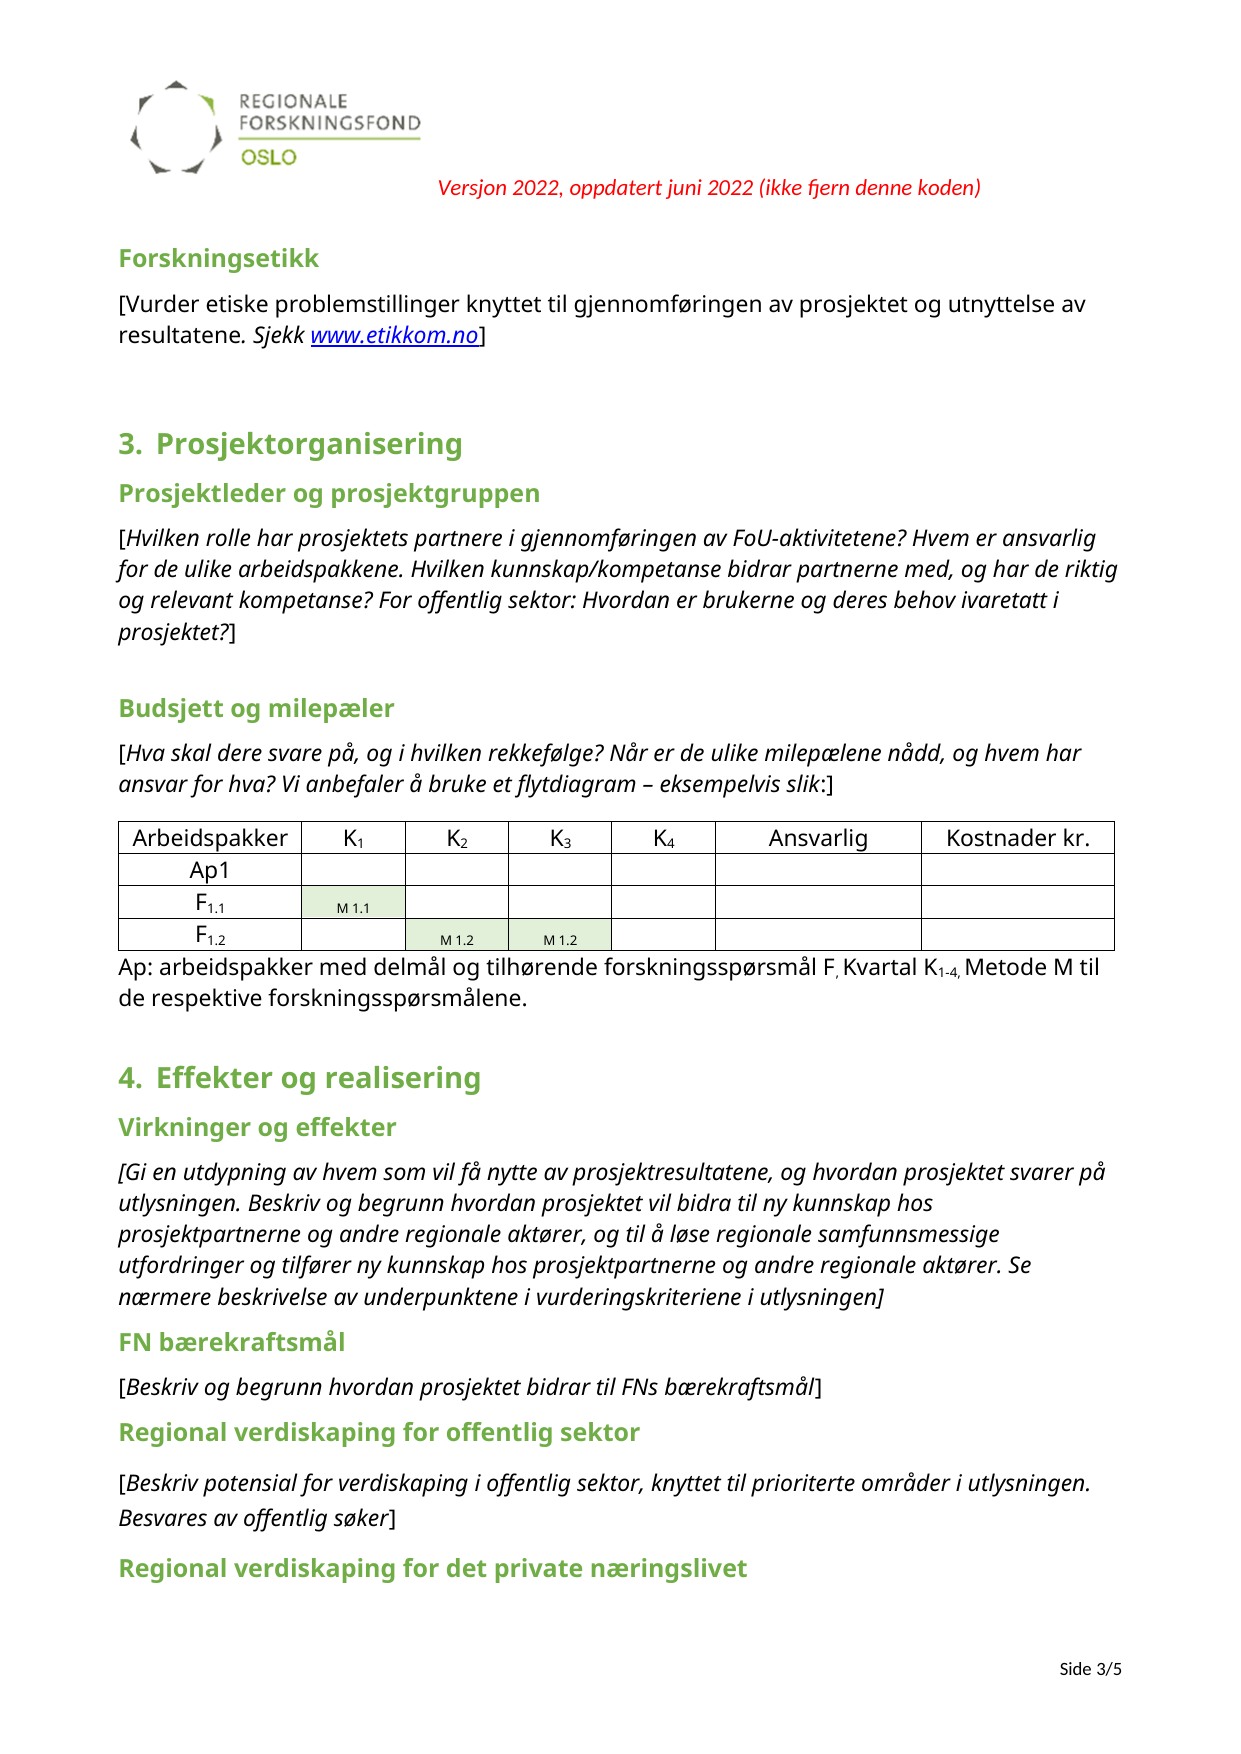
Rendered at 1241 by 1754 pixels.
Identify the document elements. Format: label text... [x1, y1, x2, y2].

text [Vurder etiske problemstillinger knyttet til gjennomføringen av prosjektet og utnyttelse av resultatene. Sjekk www.etikkom.no] [118, 288, 1122, 350]
table_cell M 1.1 [302, 886, 405, 917]
text [Hva skal dere svare på, og i hvilken rekkefølge? Når er de ulike milepælene nådd, og hvem har ansvar for hva? Vi anbefaler å bruke et flytdiagram – eksempelvis slik:] [118, 737, 1122, 800]
table_cell [922, 886, 1114, 917]
table_cell [922, 919, 1114, 950]
table_cell [612, 919, 715, 950]
table_cell F1.2 [119, 919, 301, 950]
table_cell [509, 854, 611, 885]
table_header Ansvarlig [716, 822, 921, 853]
text [Beskriv potensial for verdiskaping i offentlig sektor, knyttet til prioriterte områder i utlysningen. Besvares av offentlig søker] [118, 1466, 1122, 1534]
table_cell [716, 854, 921, 885]
table_cell [302, 919, 405, 950]
subtitle Effekter og realisering [118, 1057, 1122, 1097]
text [Hvilken rolle har prosjektets partnere i gjennomføringen av FoU-aktivitetene? Hvem er ansvarlig for de ulike arbeidspakkene. Hvilken kunnskap/kompetanse bidrar partnerne med, og har de riktig og relevant kompetanse? For offentlig sektor: Hvordan er brukerne og deres behov ivaretatt i prosjektet?] [118, 522, 1122, 647]
text FN bærekraftsmål [118, 1324, 1122, 1358]
table_cell [612, 886, 715, 917]
table_cell [302, 854, 405, 885]
table_cell [406, 854, 508, 885]
table_cell [922, 854, 1114, 885]
table_cell Ap1 [119, 854, 301, 885]
text Budsjett og milepæler [118, 691, 1122, 725]
table_cell [612, 854, 715, 885]
text Prosjektleder og prosjektgruppen [118, 475, 1122, 509]
table_cell [406, 886, 508, 917]
table_cell M 1.2 [406, 919, 508, 950]
text [Gi en utdypning av hvem som vil få nytte av prosjektresultatene, og hvordan prosjektet svarer på utlysningen. Beskriv og begrunn hvordan prosjektet vil bidra til ny kunnskap hos prosjektpartnerne og andre regionale aktører, og til å løse regionale samfunnsmessige utfordringer og tilfører ny kunnskap hos prosjektpartnerne og andre regionale aktører. Se nærmere beskrivelse av underpunktene i vurderingskriteriene i utlysningen] [118, 1156, 1122, 1312]
text Forskningsetikk [118, 241, 1122, 275]
table_cell [716, 886, 921, 917]
table_cell M 1.2 [509, 919, 611, 950]
text [Beskriv og begrunn hvordan prosjektet bidrar til FNs bærekraftsmål] [118, 1371, 1122, 1402]
subtitle Prosjektorganisering [118, 423, 1122, 463]
table_header Kostnader kr. [922, 822, 1114, 853]
table_header Arbeidspakker [119, 822, 301, 853]
table_cell F1.1 [119, 886, 301, 917]
table_cell [509, 886, 611, 917]
text Ap: arbeidspakker med delmål og tilhørende forskningsspørsmål F, Kvartal K1-4, Metode M til de respektive forskningsspørsmålene. [118, 951, 1122, 1013]
table_header K1 [302, 822, 405, 853]
text Regional verdiskaping for det private næringslivet [118, 1551, 1122, 1585]
table_header K3 [509, 822, 611, 853]
table_cell [716, 919, 921, 950]
text Virkninger og effekter [118, 1109, 1122, 1143]
table_header K4 [612, 822, 715, 853]
picture [118, 73, 438, 195]
text Regional verdiskaping for offentlig sektor [118, 1415, 1122, 1449]
table_header K2 [406, 822, 508, 853]
